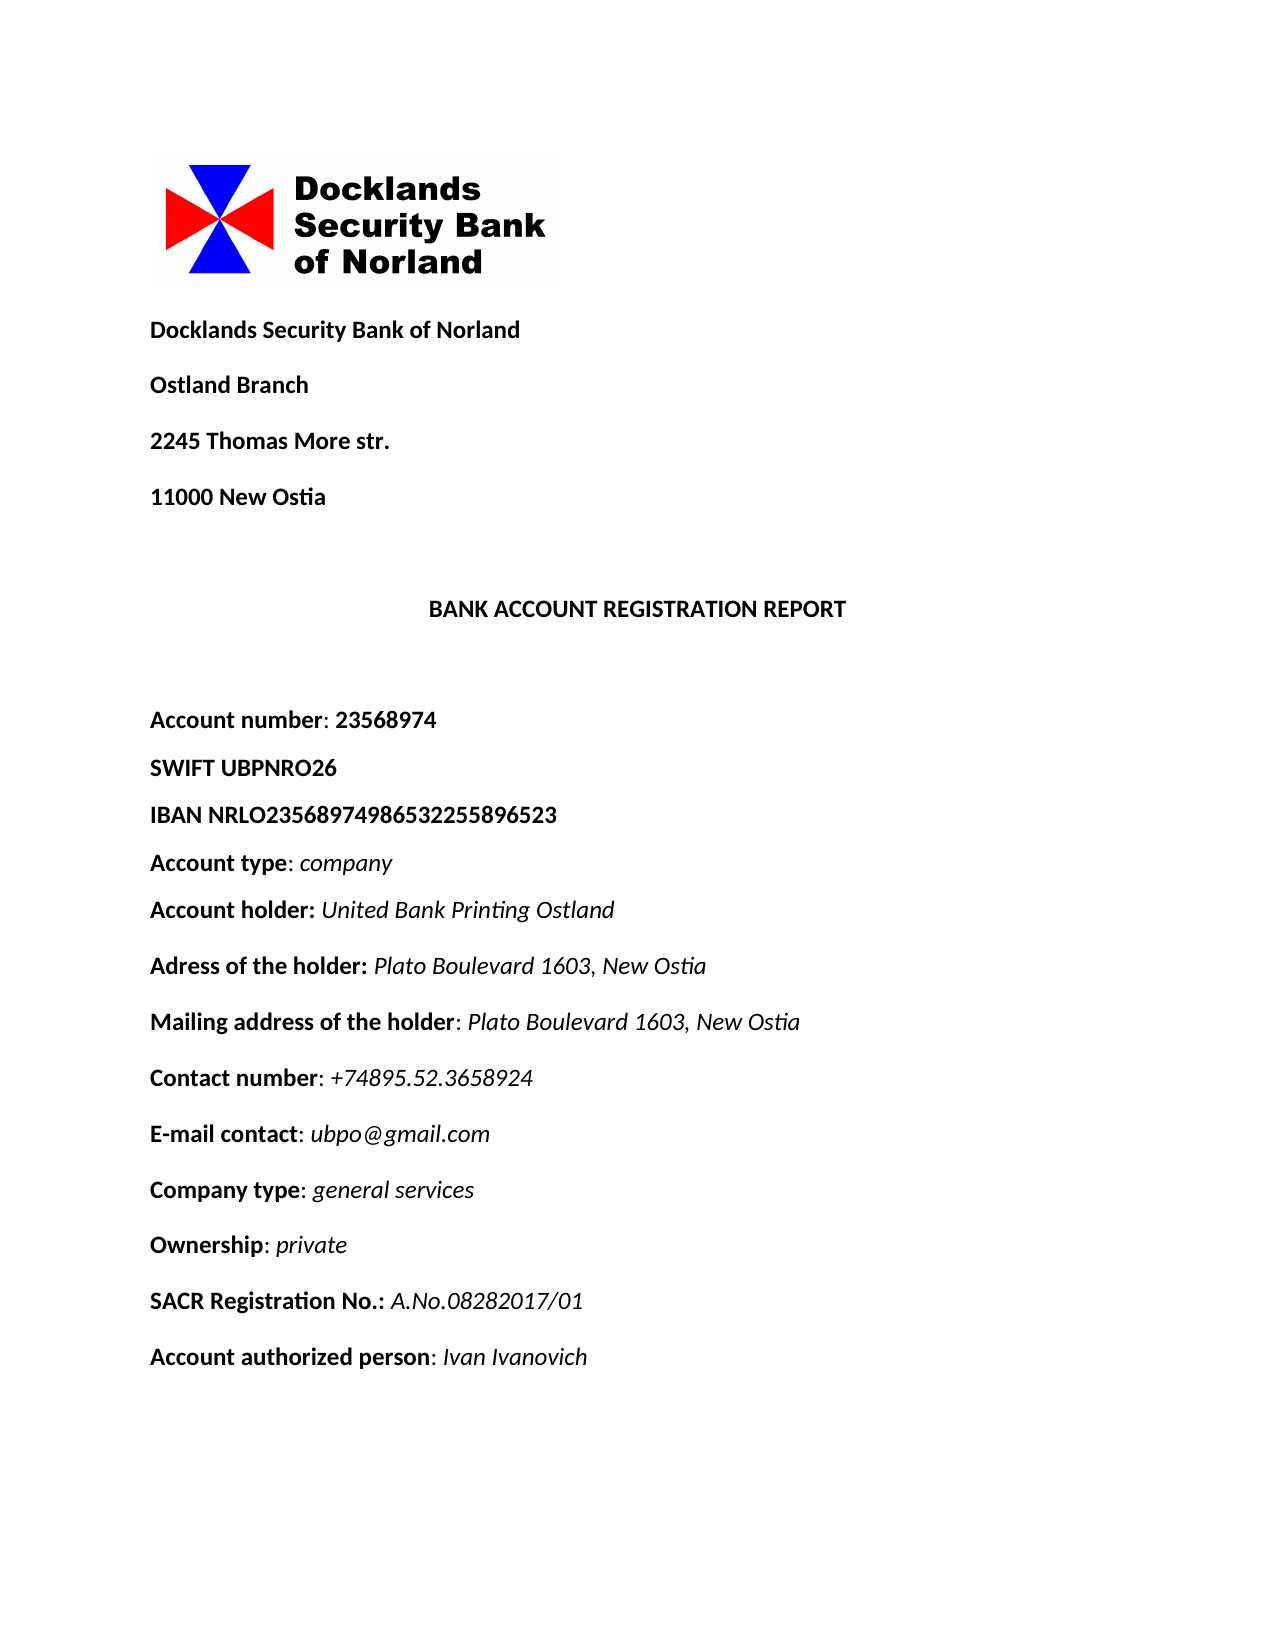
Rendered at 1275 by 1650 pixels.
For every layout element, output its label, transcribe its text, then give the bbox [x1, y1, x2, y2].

text Ownership: private [150, 1229, 1125, 1260]
text Adress of the holder: Plato Boulevard 1603, New Ostia [150, 950, 1125, 981]
text Account holder: United Bank Printing Ostland [150, 894, 1125, 925]
picture [150, 150, 561, 289]
text Company type: general services [150, 1174, 1125, 1204]
text 2245 Thomas More str. [150, 425, 1125, 456]
text SACR Registration No.: A.No.08282017/01 [150, 1285, 1125, 1316]
text E-mail contact: ubpo@gmail.com [150, 1118, 1125, 1148]
text Ostland Branch [150, 369, 1125, 400]
text Account authorized person: Ivan Ivanovich [150, 1341, 1125, 1372]
text Contact number: +74895.52.3658924 [150, 1062, 1125, 1093]
text IBAN NRLO23568974986532255896523 [150, 799, 1125, 830]
text Docklands Security Bank of Norland [150, 314, 1125, 344]
text 11000 New Ostia [150, 481, 1125, 512]
text Mailing address of the holder: Plato Boulevard 1603, New Ostia [150, 1006, 1125, 1037]
text Account number: 23568974 [150, 704, 1125, 735]
text Account type: company [150, 847, 1125, 878]
text BANK ACCOUNT REGISTRATION REPORT [150, 593, 1125, 623]
text SWIFT UBPNRO26 [150, 752, 1125, 783]
